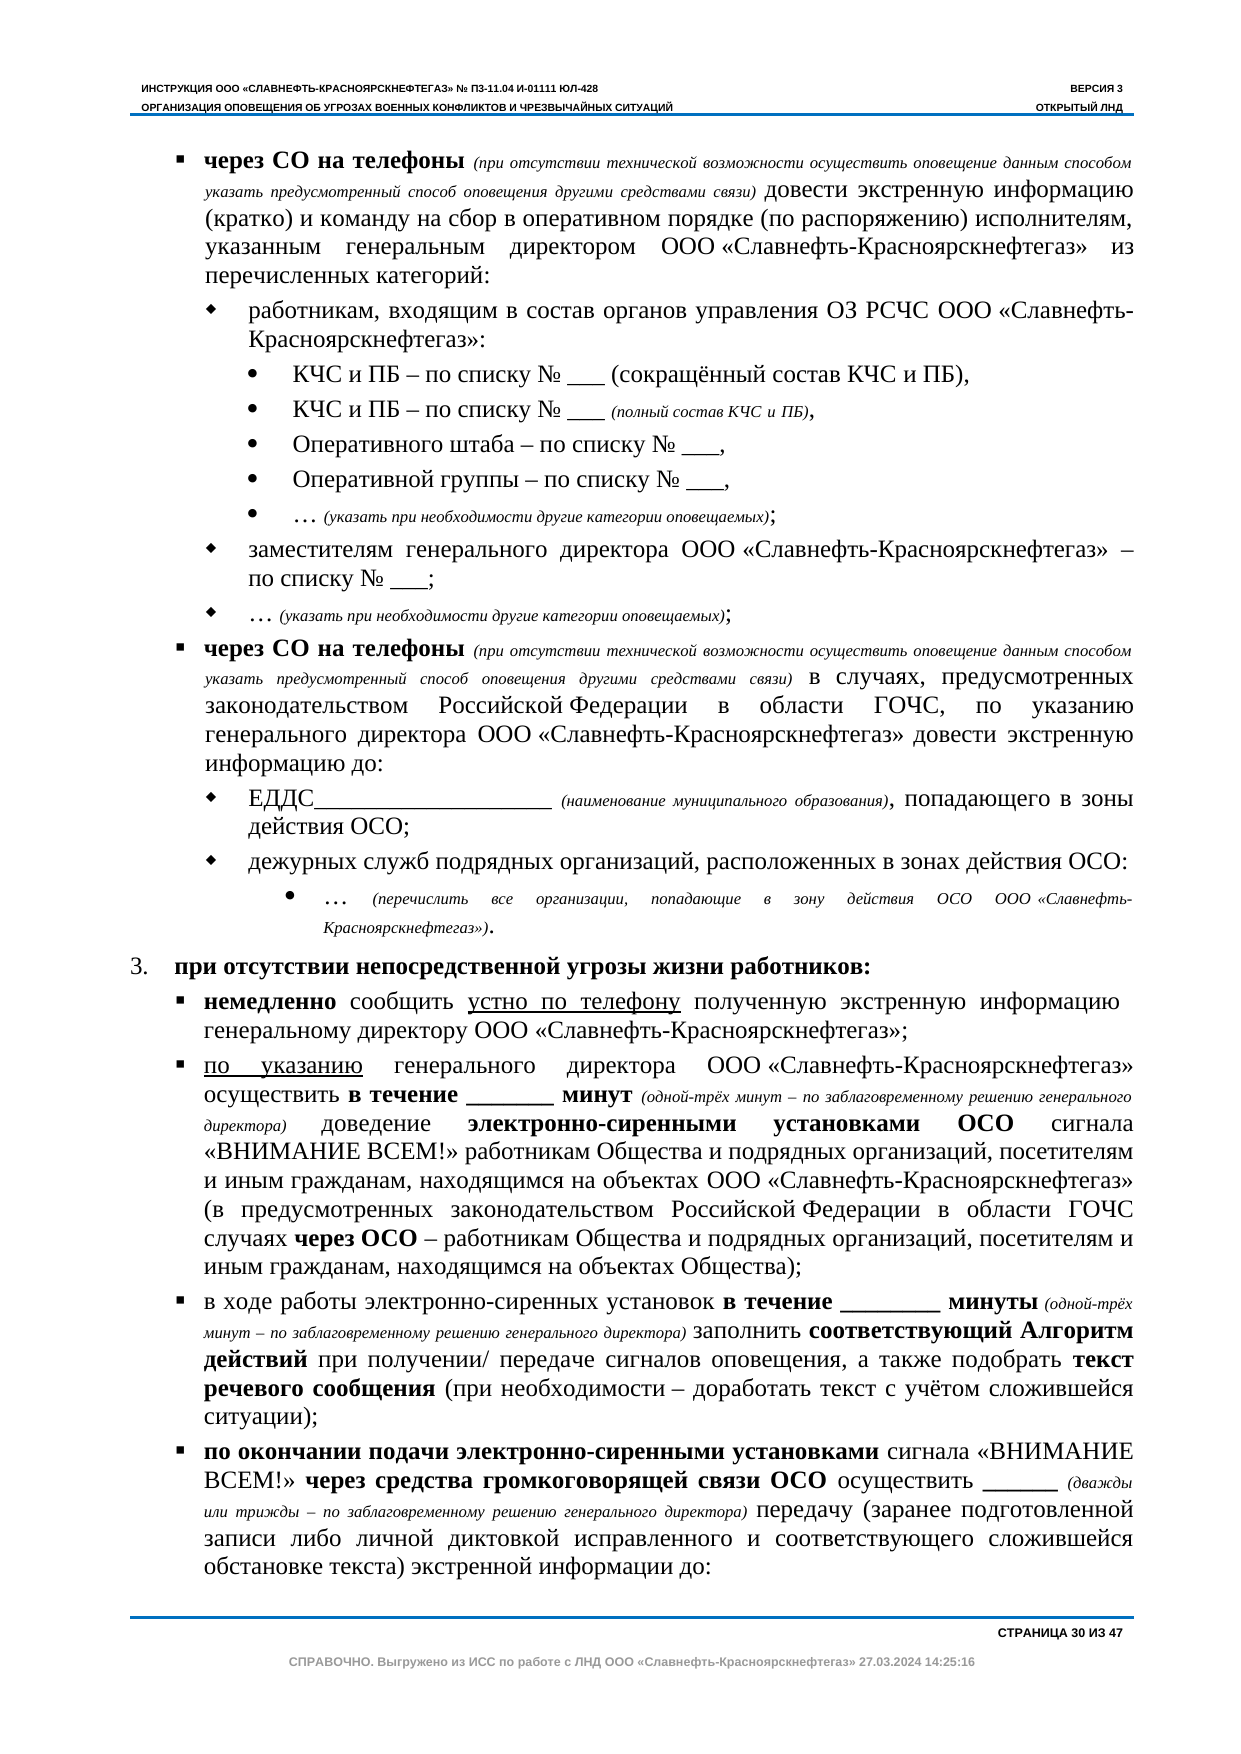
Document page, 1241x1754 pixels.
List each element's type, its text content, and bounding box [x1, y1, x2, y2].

list в ходе работы электронно-сиренных установок в течение ________ минуты (одной-трёх минут – по заблаговременному решению генерального директора) заполнить соответствующий Алгоритм действий при получении/ передаче сигналов оповещения, а также подобрать текст речевого сообщения (при необходимости – доработать текст с учётом сложившейся ситуации); [174, 1286, 1134, 1430]
list немедленно сообщить устно по телефону полученную экстренную информацию генеральному директору ООО «Славнефть-Красноярскнефтегаз»; [174, 986, 1134, 1044]
list через СО на телефоны (при отсутствии технической возможности осуществить оповещение данным способом указать предусмотренный способ оповещения другими средствами связи) в случаях, предусмотренных законодательством Российской Федерации в области ГОЧС, по указанию генерального директора ООО «Славнефть-Красноярскнефтегаз» довести экстренную информацию до: [174, 633, 1134, 776]
list работникам, входящим в состав органов управления ОЗ РСЧС ООО «Славнефть-Красноярскнефтегаз»: [204, 295, 1134, 353]
list КЧС и ПБ – по списку № ___ (сокращённый состав КЧС и ПБ), [248, 359, 1134, 388]
list при отсутствии непосредственной угрозы жизни работников: [130, 951, 1134, 980]
list заместителям генерального директора ООО «Славнефть-Красноярскнефтегаз» – по списку № ___; [204, 534, 1134, 591]
list КЧС и ПБ – по списку № ___ (полный состав КЧС и ПБ), [248, 394, 1134, 423]
list по окончании подачи электронно-сиренными установками сигнала «ВНИМАНИЕ ВСЕМ!» через средства громкоговорящей связи ОСО осуществить ______ (дважды или трижды – по заблаговременному решению генерального директора) передачу (заранее подготовленной записи либо личной диктовкой исправленного и соответствующего сложившейся обстановке текста) экстренной информации до: [174, 1436, 1134, 1580]
list ЕДДС___________________ (наименование муниципального образования), попадающего в зоны действия ОСО; [204, 783, 1134, 840]
list через СО на телефоны (при отсутствии технической возможности осуществить оповещение данным способом указать предусмотренный способ оповещения другими средствами связи) довести экстренную информацию (кратко) и команду на сбор в оперативном порядке (по распоряжению) исполнителям, указанным генеральным директором ООО «Славнефть-Красноярскнефтегаз» из перечисленных категорий: [174, 145, 1134, 289]
list по указанию генерального директора ООО «Славнефть-Красноярскнефтегаз» осуществить в течение _______ минут (одной-трёх минут – по заблаговременному решению генерального директора) доведение электронно-сиренными установками ОСО сигнала «ВНИМАНИЕ ВСЕМ!» работникам Общества и подрядных организаций, посетителям и иным гражданам, находящимся на объектах ООО «Славнефть-Красноярскнефтегаз» (в предусмотренных законодательством Российской Федерации в области ГОЧС случаях через ОСО – работникам Общества и подрядных организаций, посетителям и иным гражданам, находящимся на объектах Общества); [174, 1050, 1134, 1280]
list Оперативной группы – по списку № ___, [248, 464, 1134, 493]
list … (указать при необходимости другие категории оповещаемых); [204, 598, 1134, 626]
list Оперативного штаба – по списку № ___, [248, 429, 1134, 458]
list дежурных служб подрядных организаций, расположенных в зонах действия ОСО: [204, 846, 1134, 875]
list … (указать при необходимости другие категории оповещаемых); [248, 499, 1134, 528]
list … (перечислить все организации, попадающие в зону действия ОСО ООО «Славнефть-Красноярскнефтегаз»). [286, 881, 1134, 939]
